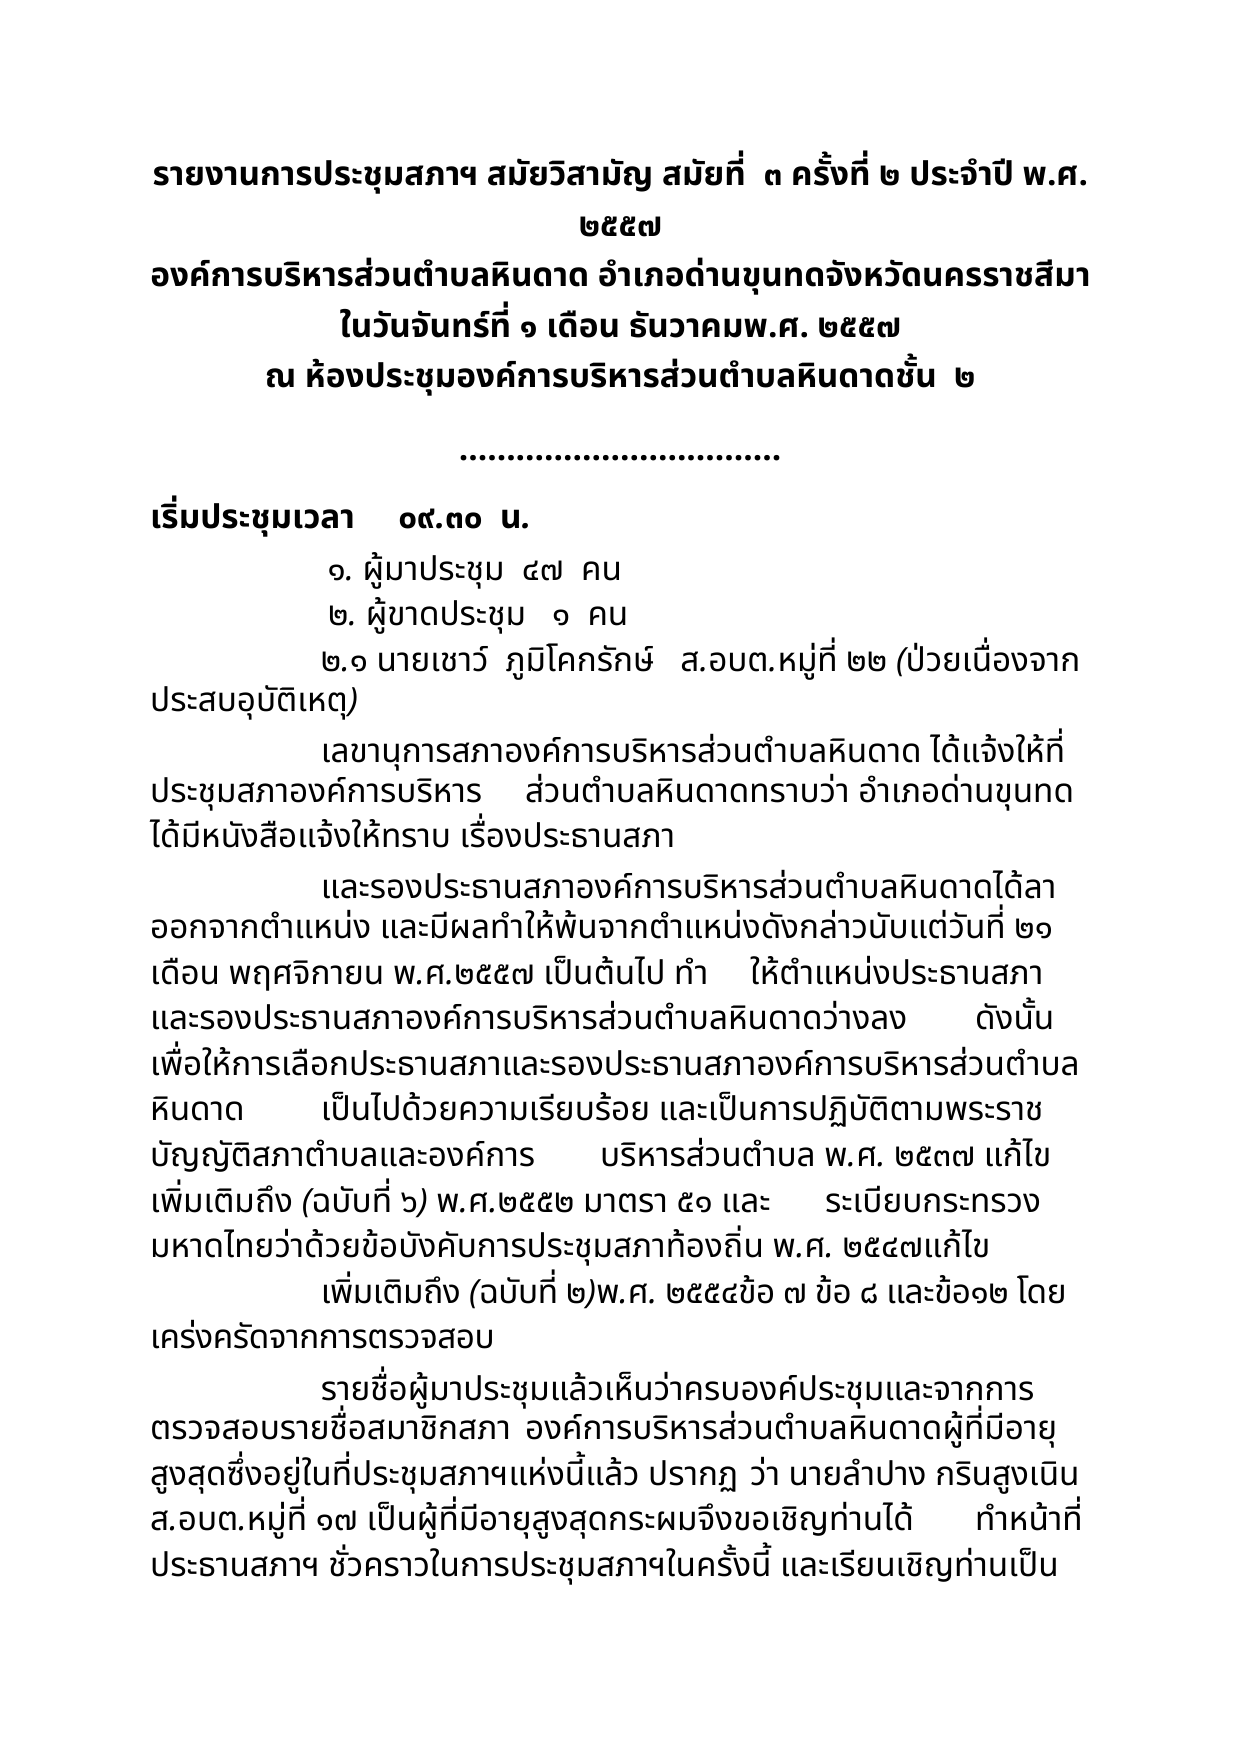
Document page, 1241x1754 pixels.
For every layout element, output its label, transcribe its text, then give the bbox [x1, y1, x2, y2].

text องค์การบริหารส่วนตำบลหินดาด อำเภอด่านขุนทดจังหวัดนครราชสีมา [150, 251, 1090, 301]
text และรองประธานสภาองค์การบริหารส่วนตำบลหินดาดได้ลาออกจากตำแหน่ง และมีผลทำ ให้พ้นจากตำแหน่งดังกล่าวนับแต่วันที่ ๒๑ เดือน พฤศจิกายน พ.ศ.๒๕๕๗ เป็นต้นไป ทำ ให้ตำแหน่งประธานสภาและรองประธานสภาองค์การบริหารส่วนตำบลหินดาดว่างลง ดังนั้นเพื่อให้การเลือกประธานสภาและรองประธานสภาองค์การบริหารส่วนตำบลหินดาด เป็นไปด้วยความเรียบร้อย และเป็นการปฏิบัติตามพระราชบัญญัติสภาตำบลและองค์การ บริหารส่วนตำบล พ.ศ. ๒๕๓๗ แก้ไขเพิ่มเติมถึง (ฉบับที่ ๖) พ.ศ.๒๕๕๒ มาตรา ๕๑ และ ระเบียบกระทรวงมหาดไทยว่าด้วยข้อบังคับการประชุมสภาท้องถิ่น พ.ศ. ๒๕๔๗แก้ไข เพิ่มเติมถึง (ฉบับที่ ๒)พ.ศ. ๒๕๕๔ข้อ ๗ ข้อ ๘ และข้อ๑๒ โดยเคร่งครัดจากการตรวจสอบ [150, 862, 1090, 1364]
text ณ ห้องประชุมองค์การบริหารส่วนตำบลหินดาดชั้น ๒ [150, 352, 1090, 402]
text เริ่มประชุมเวลา ๐๙.๓๐ น. [150, 493, 1090, 544]
text เลขานุการสภาองค์การบริหารส่วนตำบลหินดาด ได้แจ้งให้ที่ประชุมสภาองค์การบริหาร ส่วนตำบลหินดาดทราบว่า อำเภอด่านขุนทดได้มีหนังสือแจ้งให้ทราบ เรื่องประธานสภา [150, 726, 1090, 862]
text รายงานการประชุมสภาฯ สมัยวิสามัญ สมัยที่ ๓ ครั้งที่ ๒ ประจำปี พ.ศ. ๒๕๕๗ [150, 150, 1090, 251]
text ๒.๑ นายเชาว์ ภูมิโคกรักษ์ ส.อบต.หมู่ที่ ๒๒ (ป่วยเนื่องจากประสบอุบัติเหตุ) [150, 635, 1090, 726]
text ๒. ผู้ขาดประชุม ๑ คน [150, 589, 1090, 635]
text ๑. ผู้มาประชุม ๔๗ คน [150, 544, 1090, 589]
text ในวันจันทร์ที่ ๑ เดือน ธันวาคมพ.ศ. ๒๕๕๗ [150, 301, 1090, 352]
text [150, 1364, 1090, 1591]
text ……………………………. [150, 425, 1090, 471]
